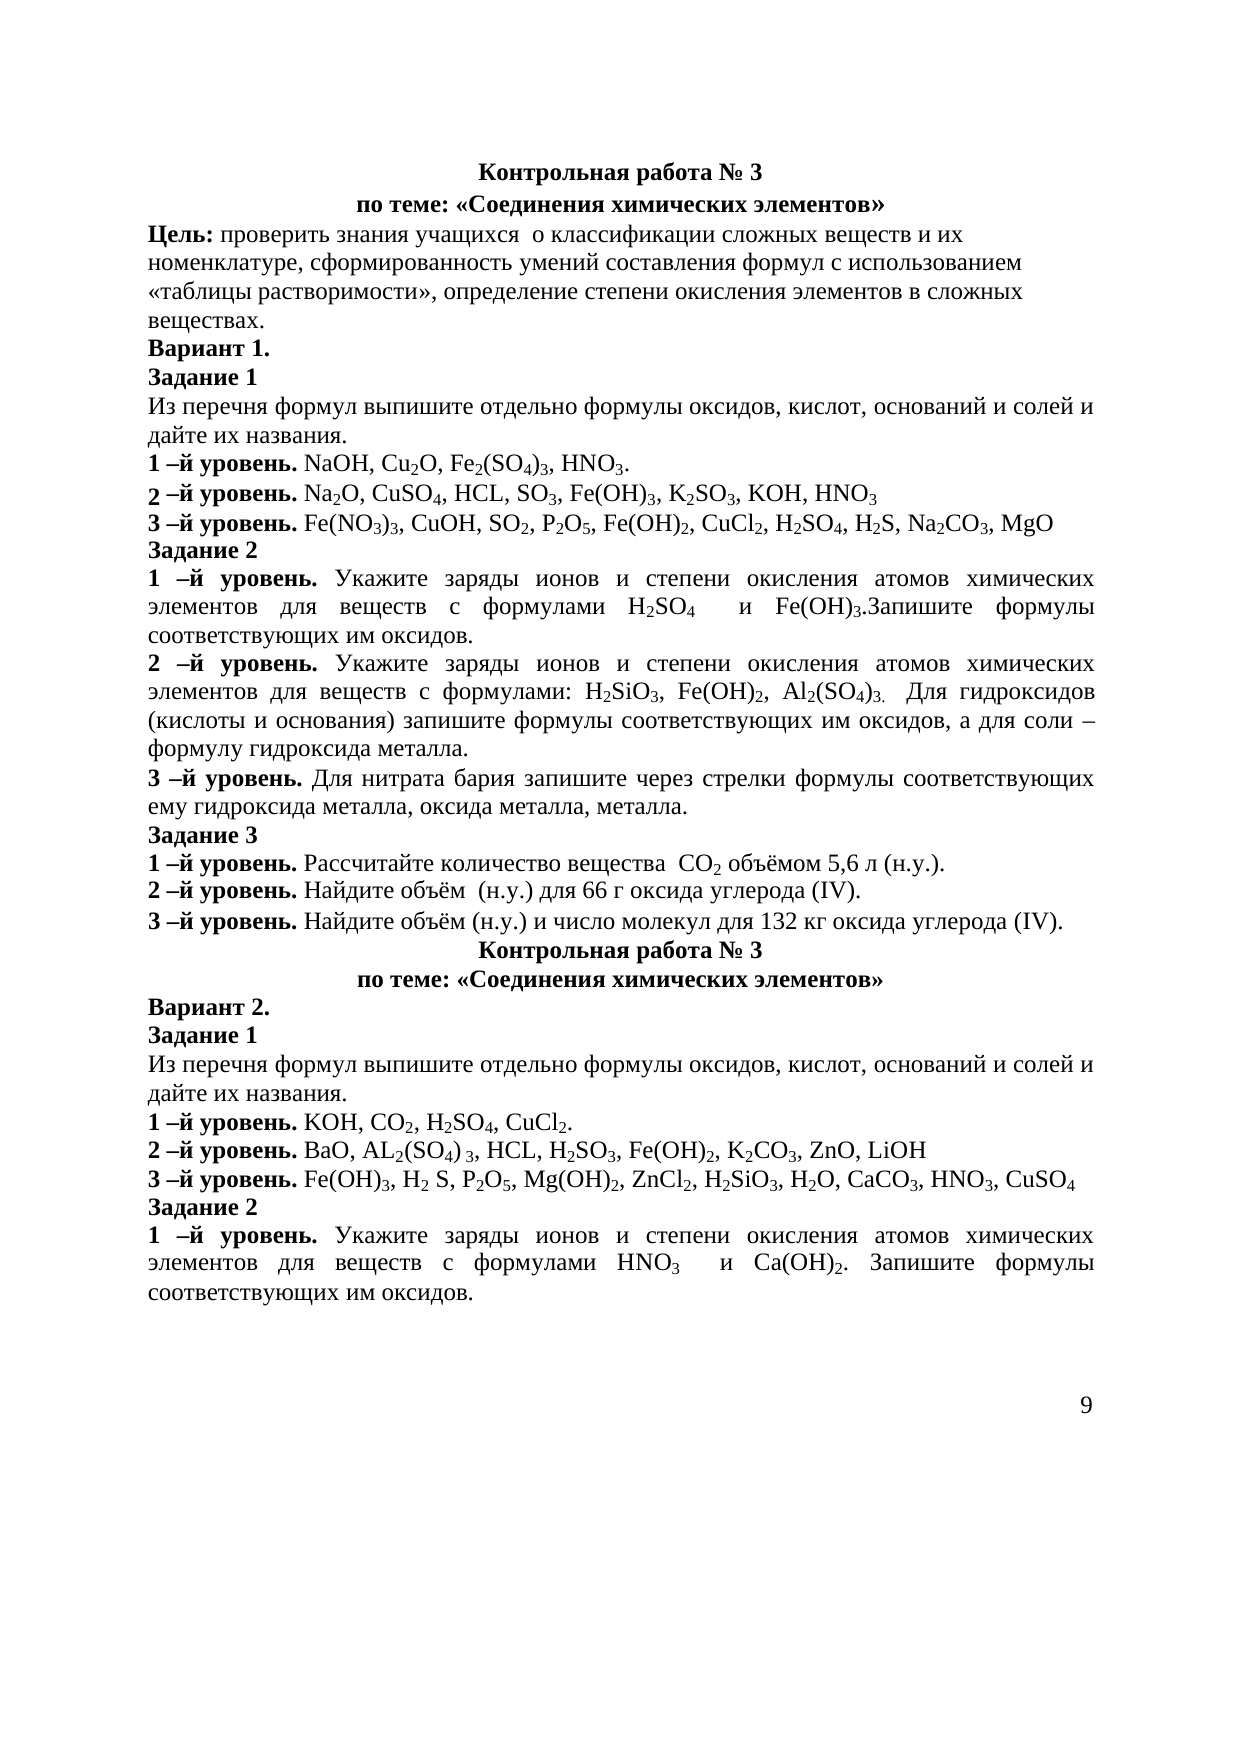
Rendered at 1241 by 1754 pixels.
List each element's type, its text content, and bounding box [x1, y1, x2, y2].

text 1 –й уровень. Укажите заряды ионов и степени окисления атомов химических элементов для веществ с формулами Н2SO4 и Fe(OH)3.Запишите формулы соответствующих им оксидов. [148, 564, 1095, 649]
text Из перечня формул выпишите отдельно формулы оксидов, кислот, оснований и солей и дайте их названия. [148, 1049, 1098, 1107]
text Из перечня формул выпишите отдельно формулы оксидов, кислот, оснований и солей и дайте их названия. [148, 391, 1098, 449]
text 3 –й уровень. Fe(NO3)3, CuOH, SO2, P2O5, Fe(OH)2, CuCl2, H2SO4, H2S, Na2CO3, MgO Задание 2 [148, 508, 1058, 564]
text по теме: «Соединения химических элементов» [356, 186, 1154, 219]
text 9 [1080, 1391, 1154, 1419]
text Задание 3 [148, 821, 1154, 849]
text 3 –й уровень. Для нитрата бария запишите через стрелки формулы соответствующих ему гидроксида металла, оксида металла, металла. [148, 763, 1098, 820]
text Задание 1 [148, 1021, 1154, 1049]
text 1 –й уровень. Укажите заряды ионов и степени окисления атомов химических элементов для веществ с формулами НNO3 и Ca(OH)2. Запишите формулы соответствующих им оксидов. [148, 1221, 1094, 1305]
text 1 –й уровень. KOH, CO2, H2SO4, CuCl2. [148, 1107, 1154, 1136]
text 3 –й уровень. Найдите объём (н.у.) и число молекул для 132 кг оксида углерода (IV). Контрольная работа № 3 [148, 906, 1067, 963]
text 2 –й уровень. BaO, AL2(SO4)3, HCL, H2SO3, Fe(OH)2, K2CO3, ZnO, LiOH [148, 1136, 1154, 1164]
text 2 –й уровень. Na2O, CuSO4, HCL, SO3, Fe(OH)3, K2SO3, KOH, HNO3 [148, 477, 1154, 508]
text Контрольная работа № 3 [478, 157, 1154, 186]
text 2 –й уровень. Укажите заряды ионов и степени окисления атомов химических элементов для веществ с формулами: H2SiO3, Fе(OH)2, Al2(SO4)3. Для гидроксидов (кислоты и основания) запишите формулы соответствующих им оксидов, а для соли – формулу гидроксида металла. [148, 649, 1095, 762]
text Цель: проверить знания учащихся о классификации сложных веществ и их номенклатуре, сформированность умений составления формул с использованием «таблицы растворимости», определение степени окисления элементов в сложных веществах. [148, 219, 1027, 334]
text по теме: «Соединения химических элементов» Вариант 2. [148, 964, 889, 1021]
text 1 –й уровень. NaOH, Cu2O, Fe2(SO4)3, HNO3. [148, 449, 1154, 477]
text Вариант 1. Задание 1 [148, 334, 276, 391]
text 3 –й уровень. Fe(OH)3, H2 S, P2O5, Mg(OH)2, ZnCl2, H2SiO3, H2O, CaCO3, HNO3, CuSO4 Задание 2 [148, 1164, 1080, 1221]
text 1 –й уровень. Рассчитайте количество вещества СО2 объёмом 5,6 л (н.у.). 2 –й уровень. Найдите объём (н.у.) для 66 г оксида углерода (IV). [148, 849, 950, 904]
